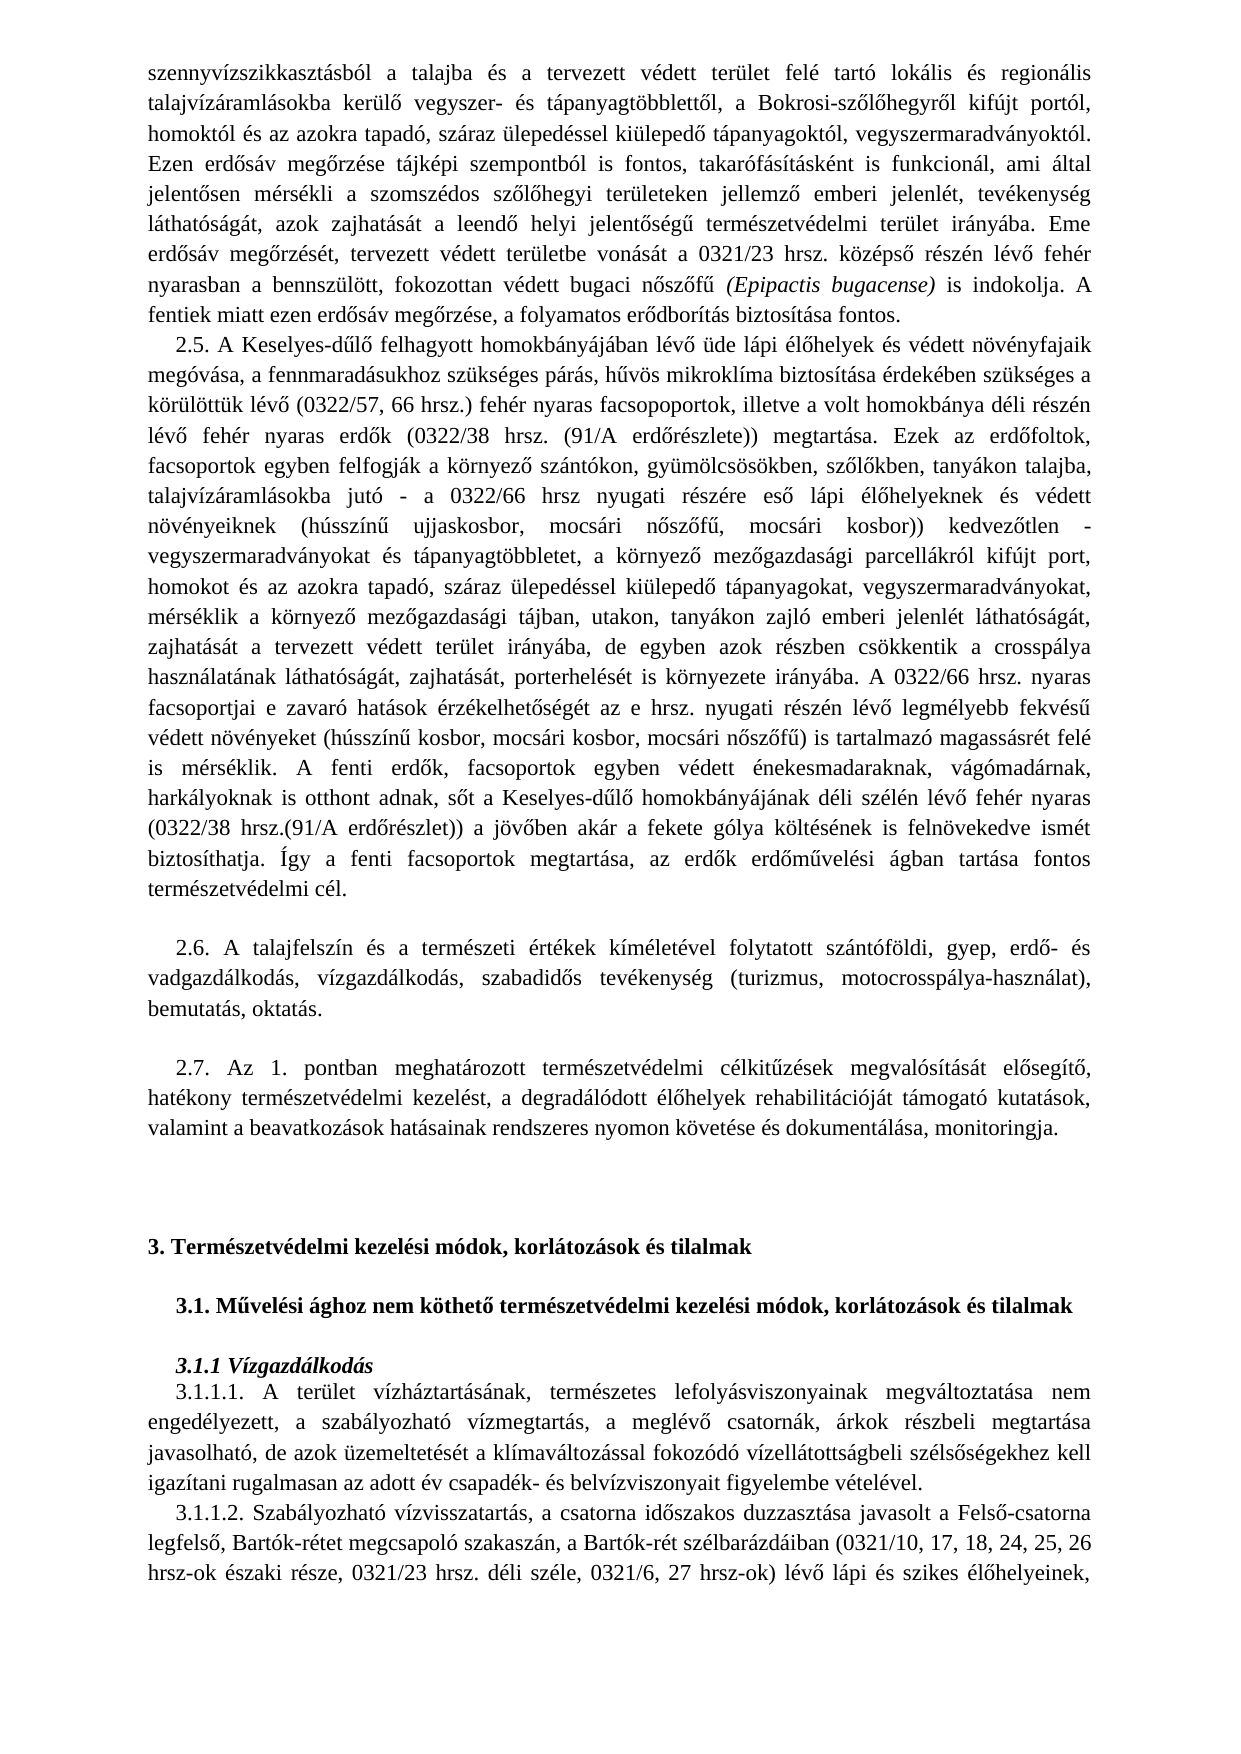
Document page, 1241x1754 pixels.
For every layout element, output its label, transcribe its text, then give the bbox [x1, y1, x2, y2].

text 3. Természetvédelmi kezelési módok, korlátozások és tilalmak [148, 1233, 1093, 1259]
text 3.1. Művelési ághoz nem köthető természetvédelmi kezelési módok, korlátozások és tilalmak [148, 1292, 1093, 1319]
text 2.5. A Keselyes-dűlő felhagyott homokbányájában lévő üde lápi élőhelyek és védett növényfajaik megóvása, a fennmaradásukhoz szükséges párás, hűvös mikroklíma biztosítása érdekében szükséges a körülöttük lévő (0322/57, 66 hrsz.) fehér nyaras facsopoportok, illetve a volt homokbánya déli részén lévő fehér nyaras erdők (0322/38 hrsz. (91/A erdőrészlete)) megtartása. Ezek az erdőfoltok, facsoportok egyben felfogják a környező szántókon, gyümölcsösökben, szőlőkben, tanyákon talajba, talajvízáramlásokba jutó - a 0322/66 hrsz nyugati részére eső lápi élőhelyeknek és védett növényeiknek (hússzínű ujjaskosbor, mocsári nőszőfű, mocsári kosbor)) kedvezőtlen - vegyszermaradványokat és tápanyagtöbbletet, a környező mezőgazdasági parcellákról kifújt port, homokot és az azokra tapadó, száraz ülepedéssel kiülepedő tápanyagokat, vegyszermaradványokat, mérséklik a környező mezőgazdasági tájban, utakon, tanyákon zajló emberi jelenlét láthatóságát, zajhatását a tervezett védett terület irányába, de egyben azok részben csökkentik a crosspálya használatának láthatóságát, zajhatását, porterhelését is környezete irányába. A 0322/66 hrsz. nyaras facsoportjai e zavaró hatások érzékelhetőségét az e hrsz. nyugati részén lévő legmélyebb fekvésű védett növényeket (hússzínű kosbor, mocsári kosbor, mocsári nőszőfű) is tartalmazó magassásrét felé is mérséklik. A fenti erdők, facsoportok egyben védett énekesmadaraknak, vágómadárnak, harkályoknak is otthont adnak, sőt a Keselyes-dűlő homokbányájának déli szélén lévő fehér nyaras (0322/38 hrsz.(91/A erdőrészlet)) a jövőben akár a fekete gólya költésének is felnövekedve ismét biztosíthatja. Így a fenti facsoportok megtartása, az erdők erdőművelési ágban tartása fontos természetvédelmi cél. [148, 331, 1093, 901]
text 2.6. A talajfelszín és a természeti értékek kíméletével folytatott szántóföldi, gyep, erdő- és vadgazdálkodás, vízgazdálkodás, szabadidős tevékenység (turizmus, motocrosspálya-használat), bemutatás, oktatás. [148, 934, 1093, 1021]
text 2.7. Az 1. pontban meghatározott természetvédelmi célkitűzések megvalósítását elősegítő, hatékony természetvédelmi kezelést, a degradálódott élőhelyek rehabilitációját támogató kutatások, valamint a beavatkozások hatásainak rendszeres nyomon követése és dokumentálása, monitoringja. [148, 1054, 1093, 1141]
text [148, 1499, 1093, 1586]
text 3.1.1 Vízgazdálkodás [148, 1352, 1093, 1378]
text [148, 59, 1093, 327]
text 3.1.1.1. A terület vízháztartásának, természetes lefolyásviszonyainak megváltoztatása nem engedélyezett, a szabályozható vízmegtartás, a meglévő csatornák, árkok részbeli megtartása javasolható, de azok üzemeltetését a klímaváltozással fokozódó vízellátottságbeli szélsőségekhez kell igazítani rugalmasan az adott év csapadék- és belvízviszonyait figyelembe vételével. [148, 1378, 1093, 1495]
